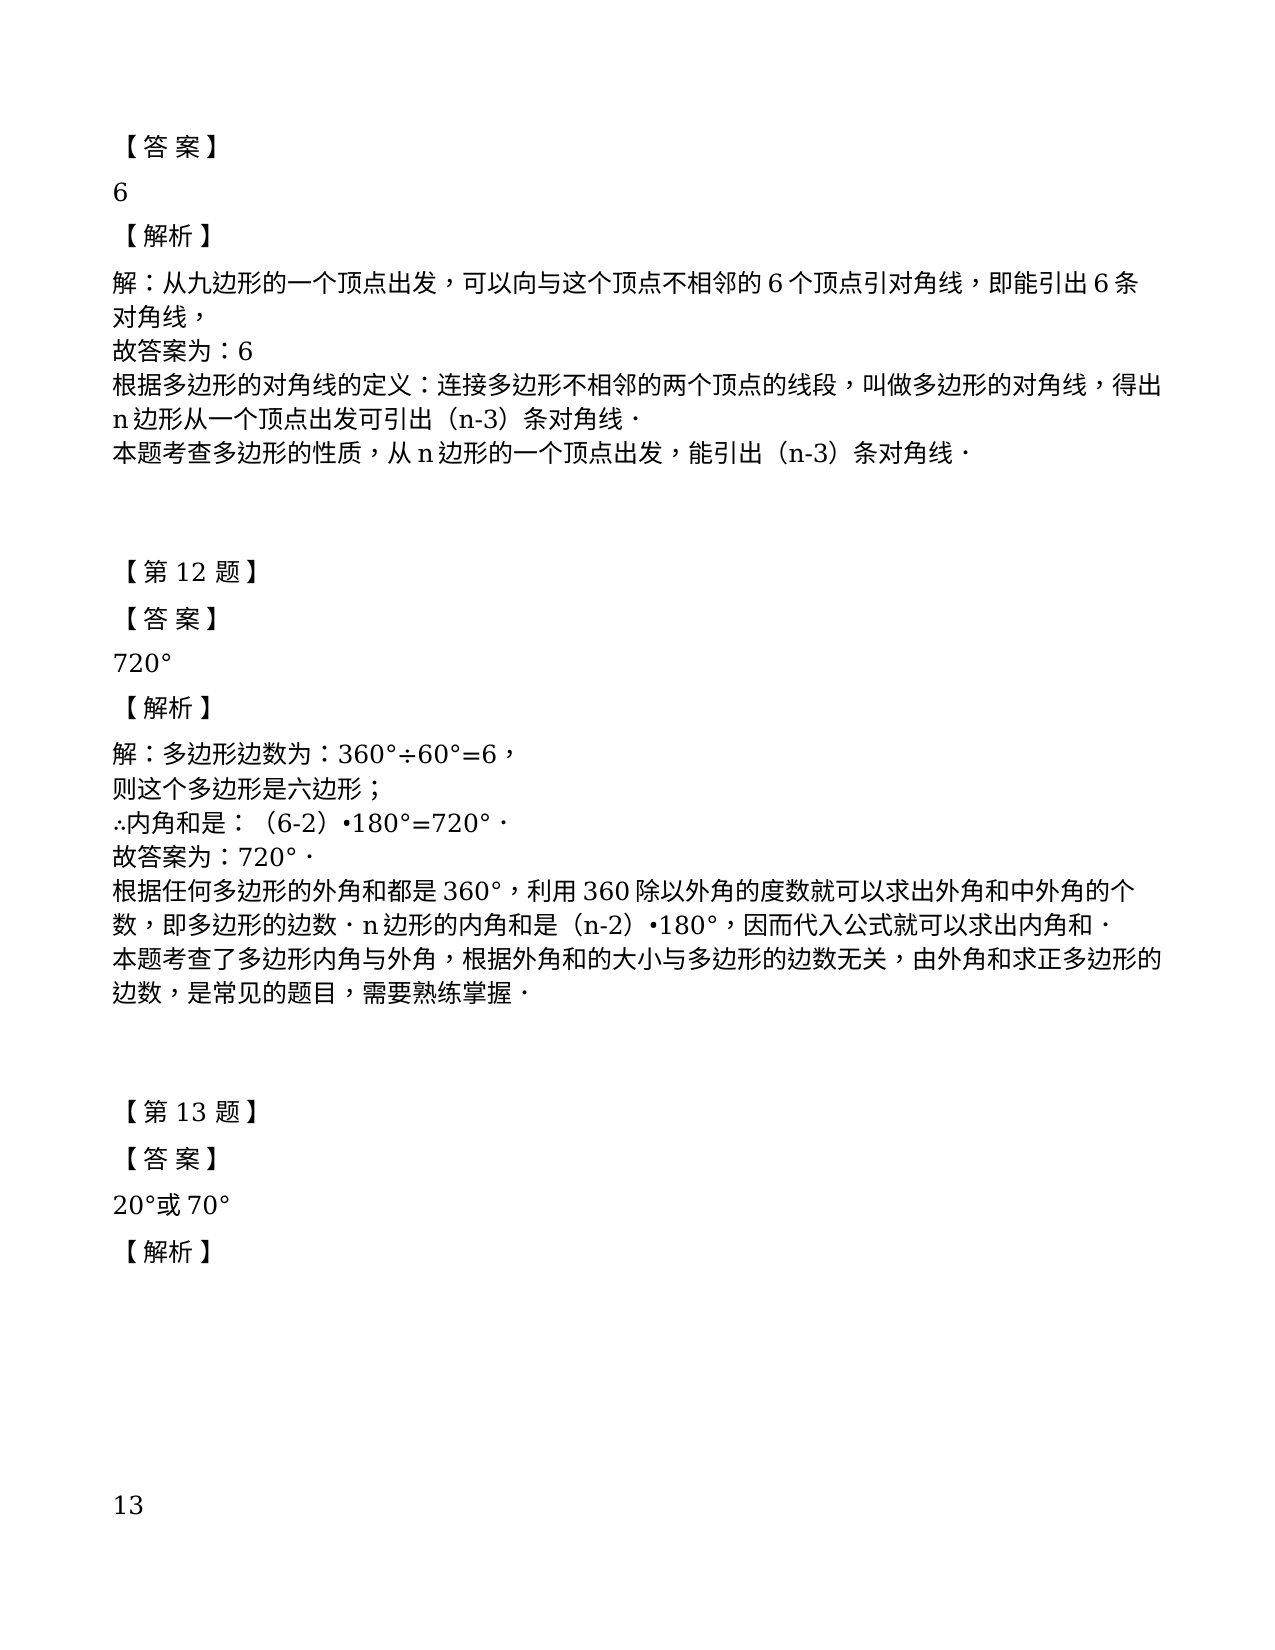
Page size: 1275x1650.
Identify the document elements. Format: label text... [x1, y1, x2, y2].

text 解：从九边形的一个顶点出发，可以向与这个顶点不相邻的6个顶点引对角线，即能引出6条对角线， 故答案为：6 根据多边形的对角线的定义：连接多边形不相邻的两个顶点的线段，叫做多边形的对角线，得出n边形从一个顶点出发可引出（n-3）条对角线． 本题考查多边形的性质，从n边形的一个顶点出发，能引出（n-3）条对角线． [112, 266, 1163, 470]
text 【 答 案 】 [112, 130, 1163, 164]
text 【 解析 】 [112, 691, 1163, 725]
text 720° [112, 648, 1163, 678]
text 【 解析 】 [112, 219, 1163, 253]
text 【 答 案 】 [112, 1141, 1163, 1175]
text 解：多边形边数为：360°÷60°=6， 则这个多边形是六边形； ∴内角和是：（6-2）•180°=720°． 故答案为：720°． 根据任何多边形的外角和都是360°，利用360除以外角的度数就可以求出外角和中外角的个数，即多边形的边数．n边形的内角和是（n-2）•180°，因而代入公式就可以求出内角和． 本题考查了多边形内角与外角，根据外角和的大小与多边形的边数无关，由外角和求正多边形的边数，是常见的题目，需要熟练掌握． [112, 737, 1163, 1010]
text 【 第 13 题 】 [112, 1095, 1163, 1129]
text 【 答 案 】 [112, 602, 1163, 636]
text 20°或70° [112, 1188, 1163, 1222]
text 【 解析 】 [112, 1234, 1163, 1268]
text 【 第 12 题 】 [112, 555, 1163, 589]
text 6 [112, 177, 1163, 207]
